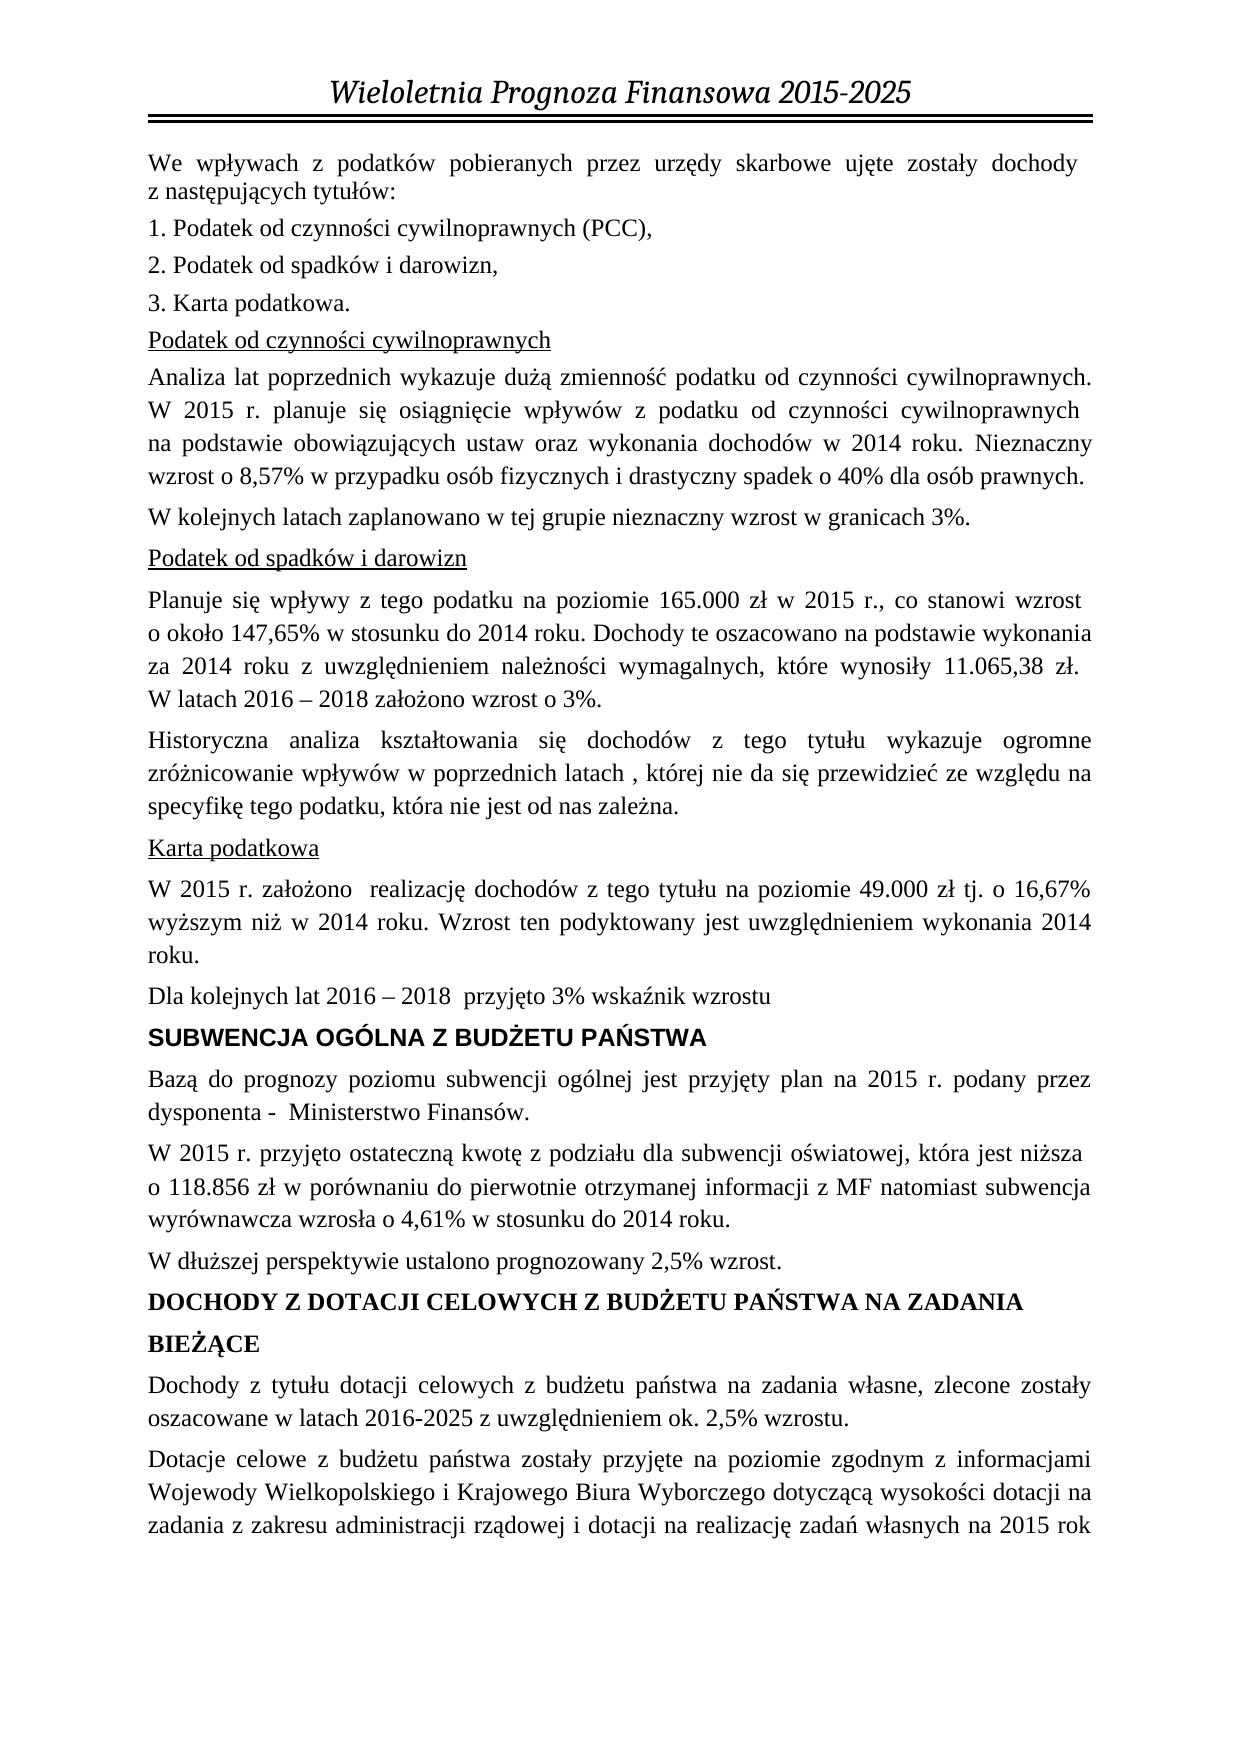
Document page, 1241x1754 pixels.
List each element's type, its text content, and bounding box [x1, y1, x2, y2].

text Karta podatkowa [148, 833, 1093, 861]
text Planuje się wpływy z tego podatku na poziomie 165.000 zł w 2015 r., co stanowi wzrost o około 147,65% w stosunku do 2014 roku. Dochody te oszacowano na podstawie wykonania za 2014 roku z uwzględnieniem należności wymagalnych, które wynosiły 11.065,38 zł. W latach 2016 – 2018 założono wzrost o 3%. [148, 585, 1093, 713]
text Dla kolejnych lat 2016 – 2018 przyjęto 3% wskaźnik wzrostu [148, 981, 1093, 1010]
text 1. Podatek od czynności cywilnoprawnych (PCC), [148, 213, 1093, 242]
text W 2015 r. założono realizację dochodów z tego tytułu na poziomie 49.000 zł tj. o 16,67% wyższym niż w 2014 roku. Wzrost ten podyktowany jest uwzględnieniem wykonania 2014 roku. [148, 874, 1093, 969]
text BIEŻĄCE [148, 1329, 1093, 1357]
text 3. Karta podatkowa. [148, 288, 1093, 316]
text 2. Podatek od spadków i darowizn, [148, 251, 1093, 279]
text Podatek od czynności cywilnoprawnych [148, 325, 1093, 353]
text Bazą do prognozy poziomu subwencji ogólnej jest przyjęty plan na 2015 r. podany przez dysponenta - Ministerstwo Finansów. [148, 1064, 1093, 1126]
text Analiza lat poprzednich wykazuje dużą zmienność podatku od czynności cywilnoprawnych. W 2015 r. planuje się osiągnięcie wpływów z podatku od czynności cywilnoprawnych na podstawie obowiązujących ustaw oraz wykonania dochodów w 2014 roku. Nieznaczny wzrost o 8,57% w przypadku osób fizycznych i drastyczny spadek o 40% dla osób prawnych. [148, 362, 1093, 489]
text Dochody z tytułu dotacji celowych z budżetu państwa na zadania własne, zlecone zostały oszacowane w latach 2016-2025 z uwzględnieniem ok. 2,5% wzrostu. [148, 1370, 1093, 1432]
text W dłuższej perspektywie ustalono prognozowany 2,5% wzrost. [148, 1246, 1093, 1275]
text We wpływach z podatków pobieranych przez urzędy skarbowe ujęte zostały dochody z następujących tytułów: [148, 148, 1093, 205]
text W 2015 r. przyjęto ostateczną kwotę z podziału dla subwencji oświatowej, która jest niższa o 118.856 zł w porównaniu do pierwotnie otrzymanej informacji z MF natomiast subwencja wyrównawcza wzrosła o 4,61% w stosunku do 2014 roku. [148, 1138, 1093, 1233]
text W kolejnych latach zaplanowano w tej grupie nieznaczny wzrost w granicach 3%. [148, 502, 1093, 531]
text SUBWENCJA OGÓLNA Z BUDŻETU PAŃSTWA [148, 1023, 1093, 1052]
text Historyczna analiza kształtowania się dochodów z tego tytułu wykazuje ogromne zróżnicowanie wpływów w poprzednich latach , której nie da się przewidzieć ze względu na specyfikę tego podatku, która nie jest od nas zależna. [148, 725, 1093, 820]
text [148, 1444, 1093, 1539]
text DOCHODY Z DOTACJI CELOWYCH Z BUDŻETU PAŃSTWA NA ZADANIA [148, 1287, 1093, 1316]
text Podatek od spadków i darowizn [148, 543, 1093, 572]
